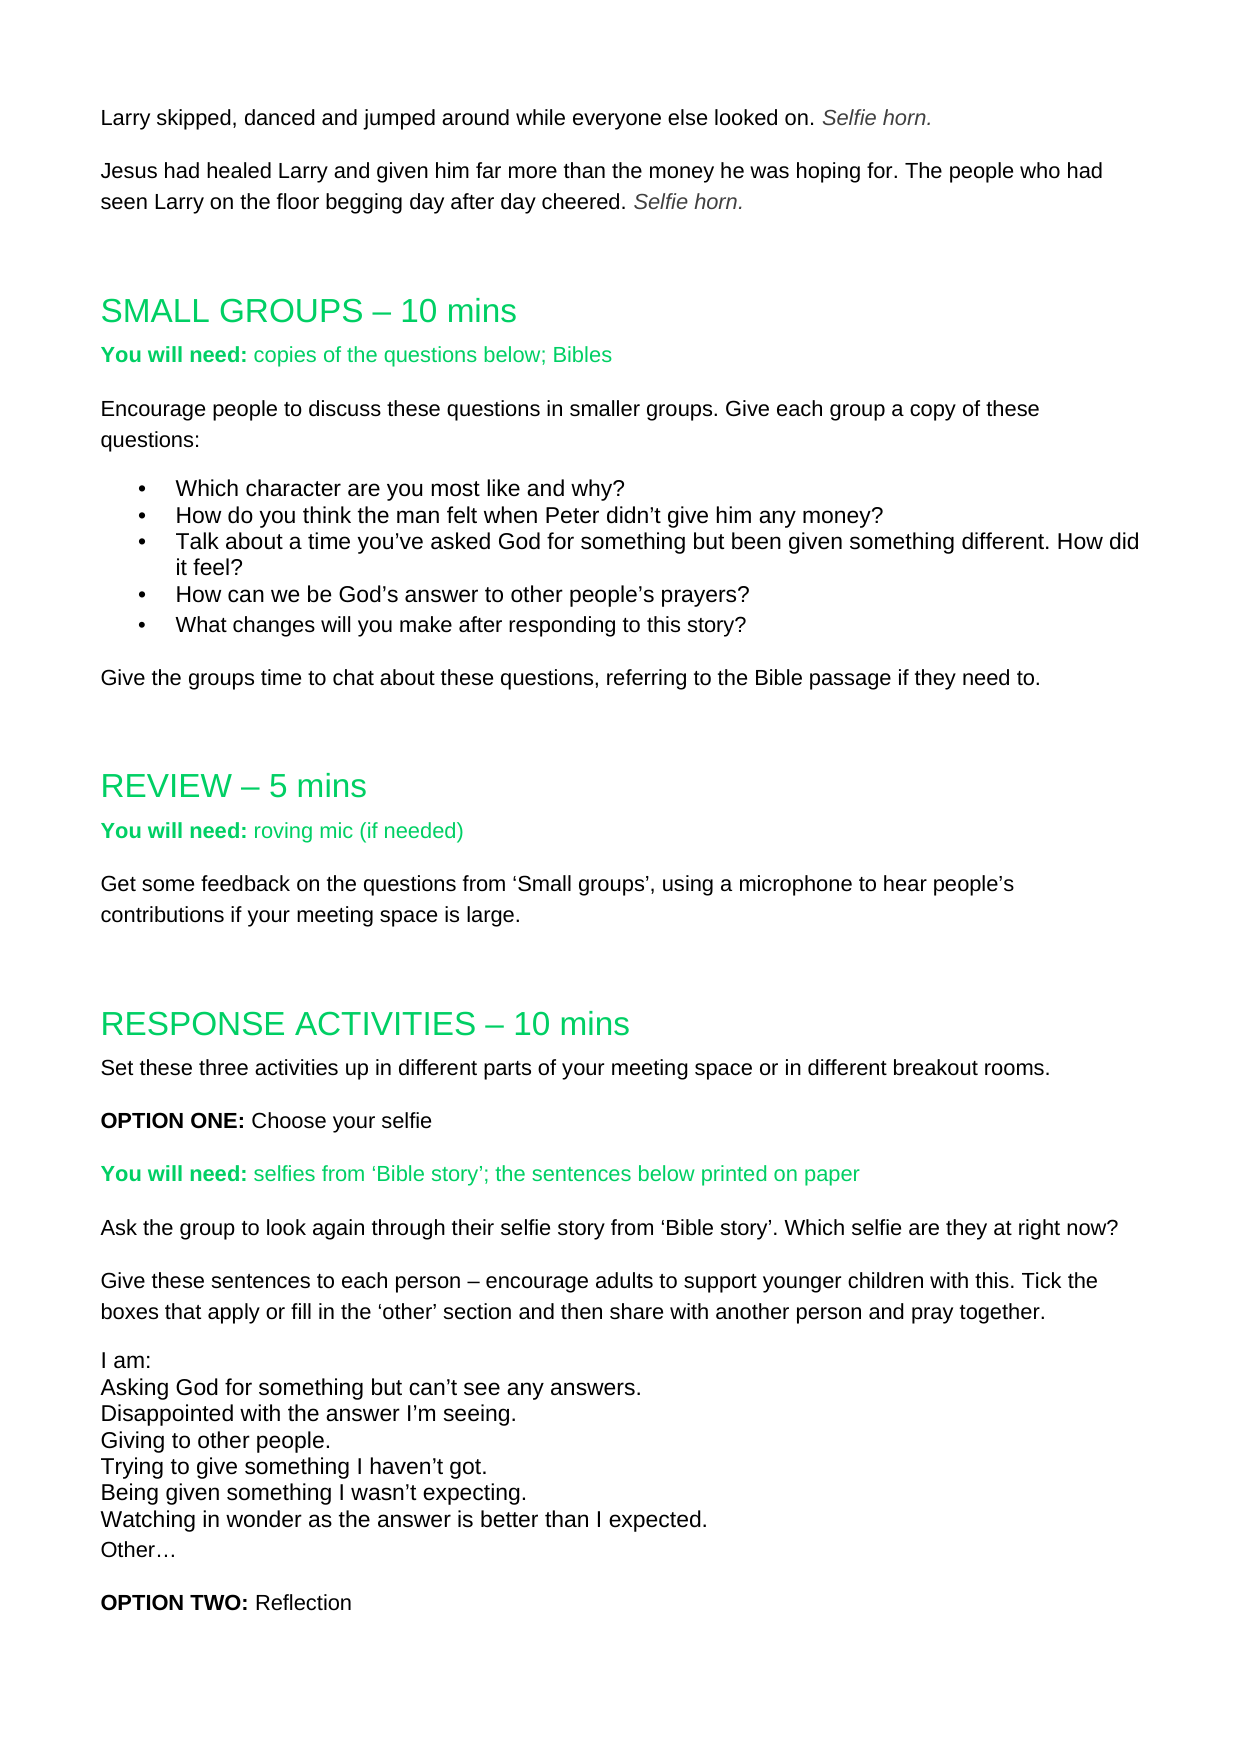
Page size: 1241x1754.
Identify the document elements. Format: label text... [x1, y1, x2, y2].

text Jesus had healed Larry and given him far more than the money he was hoping for. The people who had seen Larry on the floor begging day after day cheered. Selfie horn. [100, 153, 1140, 216]
text OPTION ONE: Choose your selfie [100, 1104, 1140, 1135]
text OPTION TWO: Reflection [100, 1585, 1140, 1616]
text You will need: selfies from ‘Bible story’; the sentences below printed on paper [100, 1157, 1140, 1188]
text Asking God for something but can’t see any answers. [100, 1374, 1140, 1400]
list Which character are you most like and why? [138, 475, 1140, 502]
text Give the groups time to chat about these questions, referring to the Bible passage if they need to. [100, 660, 1140, 691]
text Trying to give something I haven’t got. [100, 1453, 1140, 1479]
text Giving to other people. [100, 1427, 1140, 1453]
text I am: [100, 1347, 1140, 1374]
text Larry skipped, danced and jumped around while everyone else looked on. Selfie horn. [100, 100, 1140, 132]
text Ask the group to look again through their selfie story from ‘Bible story’. Which selfie are they at right now? [100, 1210, 1140, 1241]
text Get some feedback on the questions from ‘Small groups’, using a microphone to hear people’s contributions if your meeting space is large. [100, 866, 1140, 929]
subtitle REVIEW – 5 mins [100, 766, 1140, 805]
text Set these three activities up in different parts of your meeting space or in different breakout rooms. [100, 1051, 1140, 1082]
list What changes will you make after responding to this story? [138, 607, 1140, 638]
text You will need: roving mic (if needed) [100, 813, 1140, 844]
text Other… [100, 1532, 1140, 1563]
text You will need: copies of the questions below; Bibles [100, 338, 1140, 369]
list How can we be God’s answer to other people’s prayers? [138, 581, 1140, 607]
text Being given something I wasn’t expecting. [100, 1479, 1140, 1506]
list How do you think the man felt when Peter didn’t give him any money? [138, 502, 1140, 528]
subtitle SMALL GROUPS – 10 mins [100, 291, 1140, 329]
text Give these sentences to each person – encourage adults to support younger children with this. Tick the boxes that apply or fill in the ‘other’ section and then share with another person and pray together. [100, 1263, 1140, 1326]
text Encourage people to discuss these questions in smaller groups. Give each group a copy of these questions: [100, 391, 1140, 453]
list Talk about a time you’ve asked God for something but been given something different. How did it feel? [138, 528, 1140, 581]
subtitle RESPONSE ACTIVITIES – 10 mins [100, 1004, 1140, 1042]
text Watching in wonder as the answer is better than I expected. [100, 1506, 1140, 1532]
text Disappointed with the answer I’m seeing. [100, 1400, 1140, 1427]
